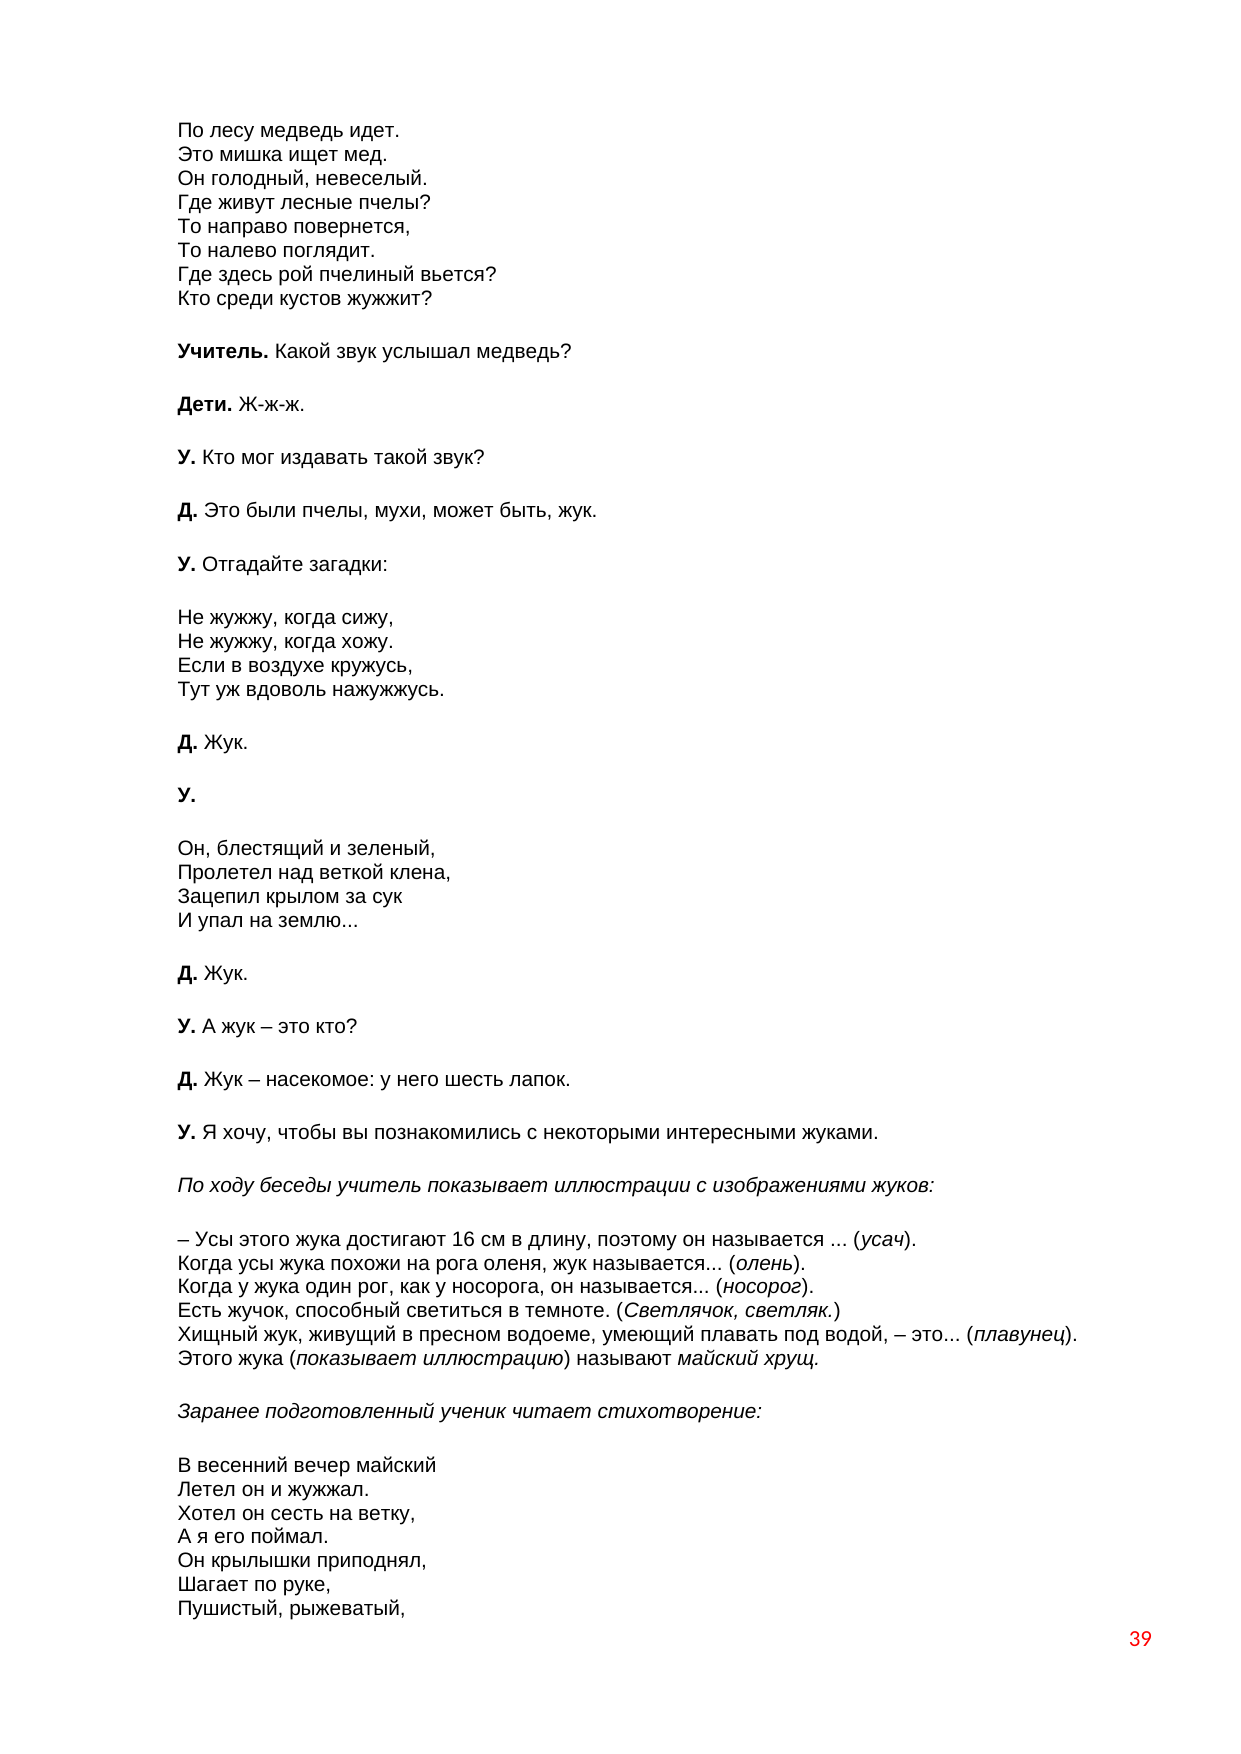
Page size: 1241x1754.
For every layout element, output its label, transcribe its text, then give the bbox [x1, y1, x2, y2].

text У. Кто мог издавать такой звук? [177, 445, 1152, 469]
text Д. Это были пчелы, мухи, может быть, жук. [177, 498, 1152, 522]
text У. Я хочу, чтобы вы познакомились с некоторыми интересными жуками. [177, 1120, 1152, 1144]
text Он, блестящий и зеленый, Пролетел над веткой клена, Зацепил крылом за сук И упал на землю... [177, 836, 1152, 932]
text По ходу беседы учитель показывает иллюстрации с изображениями жуков: [177, 1173, 1152, 1197]
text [177, 1452, 1152, 1620]
text Дети. Ж-ж-ж. [177, 392, 1152, 416]
text Д. Жук – насекомое: у него шесть лапок. [177, 1067, 1152, 1091]
text По лесу медведь идет. Это мишка ищет мед. Он голодный, невеселый. Где живут лесные пчелы? То направо повернется, То налево поглядит. Где здесь рой пчелиный вьется? Кто среди кустов жужжит? [177, 118, 1152, 310]
text У. Отгадайте загадки: [177, 551, 1152, 575]
text Заранее подготовленный ученик читает стихотворение: [177, 1399, 1152, 1423]
text Не жужжу, когда сижу, Не жужжу, когда хожу. Если в воздухе кружусь, Тут уж вдоволь нажужжусь. [177, 604, 1152, 700]
text Учитель. Какой звук услышал медведь? [177, 339, 1152, 363]
text – Усы этого жука достигают 16 см в длину, поэтому он называется ... (усач). Когда усы жука похожи на рога оленя, жук называется... (олень). Когда у жука один рог, как у носорога, он называется... (носорог). Есть жучок, способный светиться в темноте. (Светлячок, светляк.) Хищный жук, живущий в пресном водоеме, умеющий плавать под водой, – это... (плавунец). Этого жука (показывает иллюстрацию) называют майский хрущ. [177, 1226, 1152, 1370]
text У. [177, 783, 1152, 807]
text Д. Жук. [177, 729, 1152, 753]
text Д. Жук. [177, 961, 1152, 985]
text У. А жук – это кто? [177, 1014, 1152, 1038]
